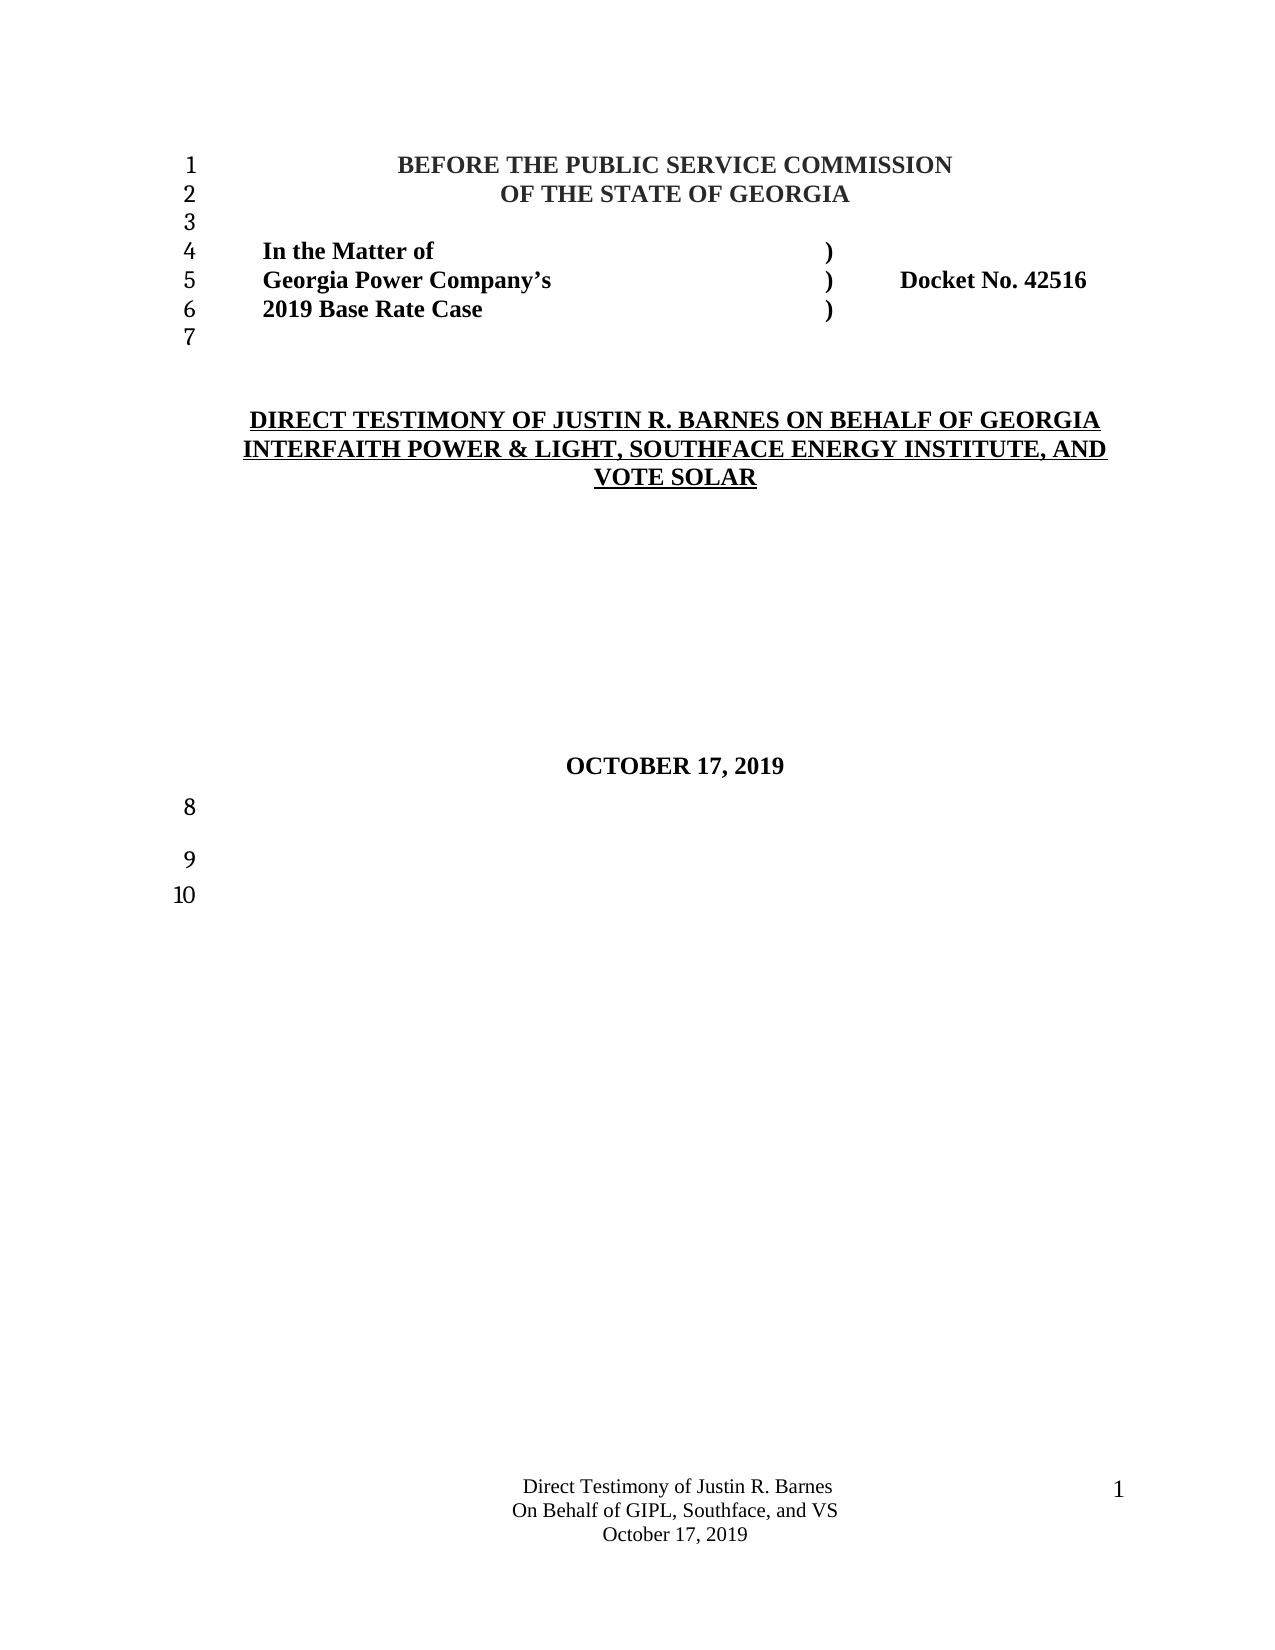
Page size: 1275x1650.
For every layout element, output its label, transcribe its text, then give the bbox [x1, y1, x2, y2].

text Georgia Power Company’s ) Docket No. 42516 [262, 265, 1125, 294]
text DIRECT TESTIMONY OF JUSTIN R. BARNES ON BEHALF OF GEORGIA INTERFAITH POWER & LIGHT, SOUTHFACE ENERGY INSTITUTE, AND VOTE SOLAR [225, 405, 1125, 491]
text In the Matter of ) [262, 236, 1125, 265]
text 2019 Base Rate Case ) [262, 294, 1125, 351]
text OF THE STATE OF GEORGIA [225, 179, 1125, 207]
text OCTOBER 17, 2019 [225, 751, 1125, 780]
text BEFORE THE PUBLIC SERVICE COMMISSION [225, 150, 1125, 179]
